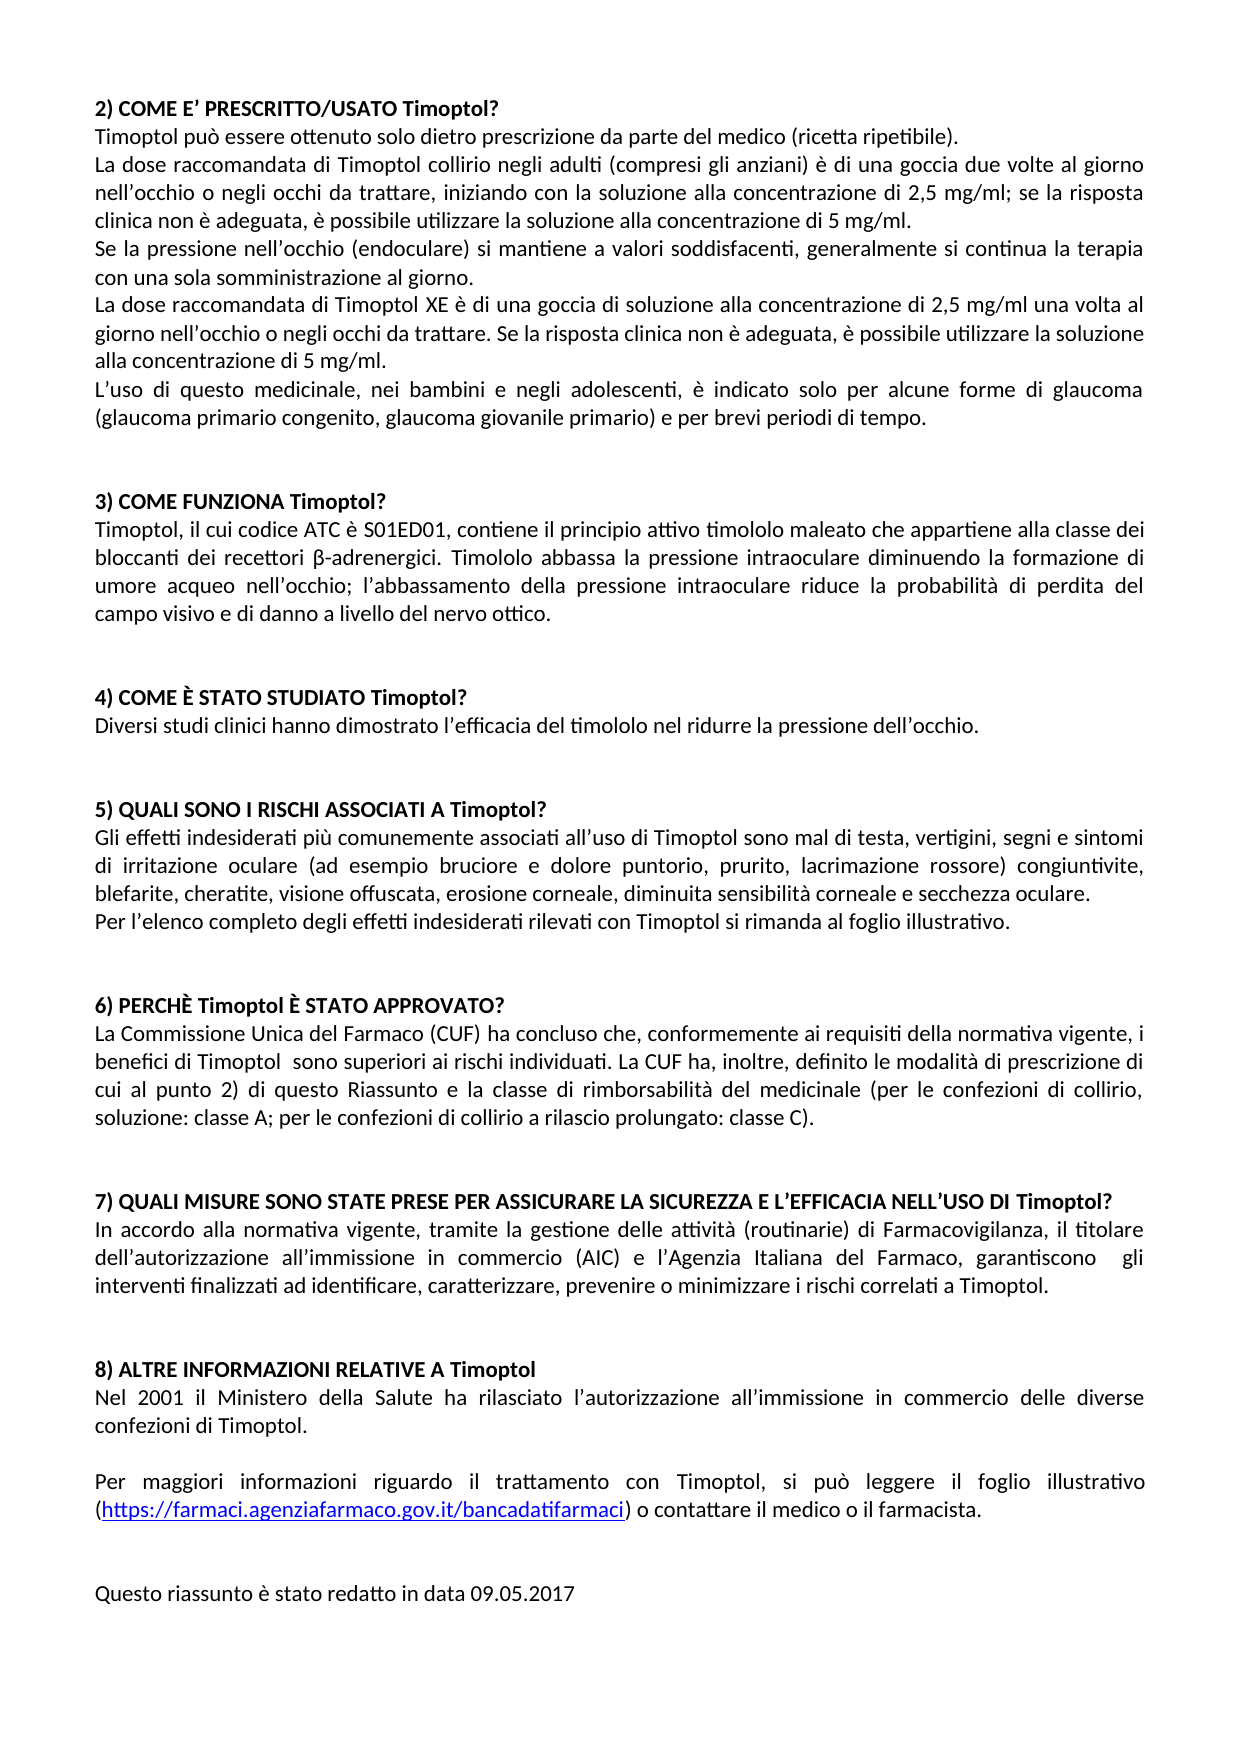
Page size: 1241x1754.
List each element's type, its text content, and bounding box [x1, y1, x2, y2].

text 6) PERCHÈ Timoptol È STATO APPROVATO? [94, 991, 1146, 1019]
text 4) COME È STATO STUDIATO Timoptol? [94, 683, 1146, 711]
text La dose raccomandata di Timoptol XE è di una goccia di soluzione alla concentrazione di 2,5 mg/ml una volta al giorno nell’occhio o negli occhi da trattare. Se la risposta clinica non è adeguata, è possibile utilizzare la soluzione alla concentrazione di 5 mg/ml. [94, 291, 1146, 375]
text Se la pressione nell’occhio (endoculare) si mantiene a valori soddisfacenti, generalmente si continua la terapia con una sola somministrazione al giorno. [94, 234, 1146, 291]
text Timoptol, il cui codice ATC è S01ED01, contiene il principio attivo timololo maleato che appartiene alla classe dei bloccanti dei recettori β-adrenergici. Timololo abbassa la pressione intraoculare diminuendo la formazione di umore acqueo nell’occhio; l’abbassamento della pressione intraoculare riduce la probabilità di perdita del campo visivo e di danno a livello del nervo ottico. [94, 515, 1146, 627]
text 7) QUALI MISURE SONO STATE PRESE PER ASSICURARE LA SICUREZZA E L’EFFICACIA NELL’USO DI Timoptol? [94, 1187, 1146, 1215]
text In accordo alla normativa vigente, tramite la gestione delle attività (routinarie) di Farmacovigilanza, il titolare dell’autorizzazione all’immissione in commercio (AIC) e l’Agenzia Italiana del Farmaco, garantiscono gli interventi finalizzati ad identificare, caratterizzare, prevenire o minimizzare i rischi correlati a Timoptol. [94, 1215, 1146, 1299]
text Timoptol può essere ottenuto solo dietro prescrizione da parte del medico (ricetta ripetibile). [94, 122, 1146, 151]
text Per l’elenco completo degli effetti indesiderati rilevati con Timoptol si rimanda al foglio illustrativo. [94, 907, 1146, 935]
text Questo riassunto è stato redatto in data 09.05.2017 [94, 1579, 1146, 1608]
text 5) QUALI SONO I RISCHI ASSOCIATI A Timoptol? [94, 795, 1146, 823]
text 2) COME E’ PRESCRITTO/USATO Timoptol? [94, 94, 1146, 122]
text La Commissione Unica del Farmaco (CUF) ha concluso che, conformemente ai requisiti della normativa vigente, i benefici di Timoptol sono superiori ai rischi individuati. La CUF ha, inoltre, definito le modalità di prescrizione di cui al punto 2) di questo Riassunto e la classe di rimborsabilità del medicinale (per le confezioni di collirio, soluzione: classe A; per le confezioni di collirio a rilascio prolungato: classe C). [94, 1019, 1146, 1131]
text Gli effetti indesiderati più comunemente associati all’uso di Timoptol sono mal di testa, vertigini, segni e sintomi di irritazione oculare (ad esempio bruciore e dolore puntorio, prurito, lacrimazione rossore) congiuntivite, blefarite, cheratite, visione offuscata, erosione corneale, diminuita sensibilità corneale e secchezza oculare. [94, 823, 1146, 907]
text Per maggiori informazioni riguardo il trattamento con Timoptol, si può leggere il foglio illustrativo (https://farmaci.agenziafarmaco.gov.it/bancadatifarmaci) o contattare il medico o il farmacista. [94, 1467, 1146, 1523]
text La dose raccomandata di Timoptol collirio negli adulti (compresi gli anziani) è di una goccia due volte al giorno nell’occhio o negli occhi da trattare, iniziando con la soluzione alla concentrazione di 2,5 mg/ml; se la risposta clinica non è adeguata, è possibile utilizzare la soluzione alla concentrazione di 5 mg/ml. [94, 151, 1146, 234]
text L’uso di questo medicinale, nei bambini e negli adolescenti, è indicato solo per alcune forme di glaucoma (glaucoma primario congenito, glaucoma giovanile primario) e per brevi periodi di tempo. [94, 375, 1146, 431]
text Nel 2001 il Ministero della Salute ha rilasciato l’autorizzazione all’immissione in commercio delle diverse confezioni di Timoptol. [94, 1383, 1146, 1439]
text Diversi studi clinici hanno dimostrato l’efficacia del timololo nel ridurre la pressione dell’occhio. [94, 711, 1146, 739]
text 8) ALTRE INFORMAZIONI RELATIVE A Timoptol [94, 1355, 1146, 1383]
text 3) COME FUNZIONA Timoptol? [94, 487, 1146, 515]
